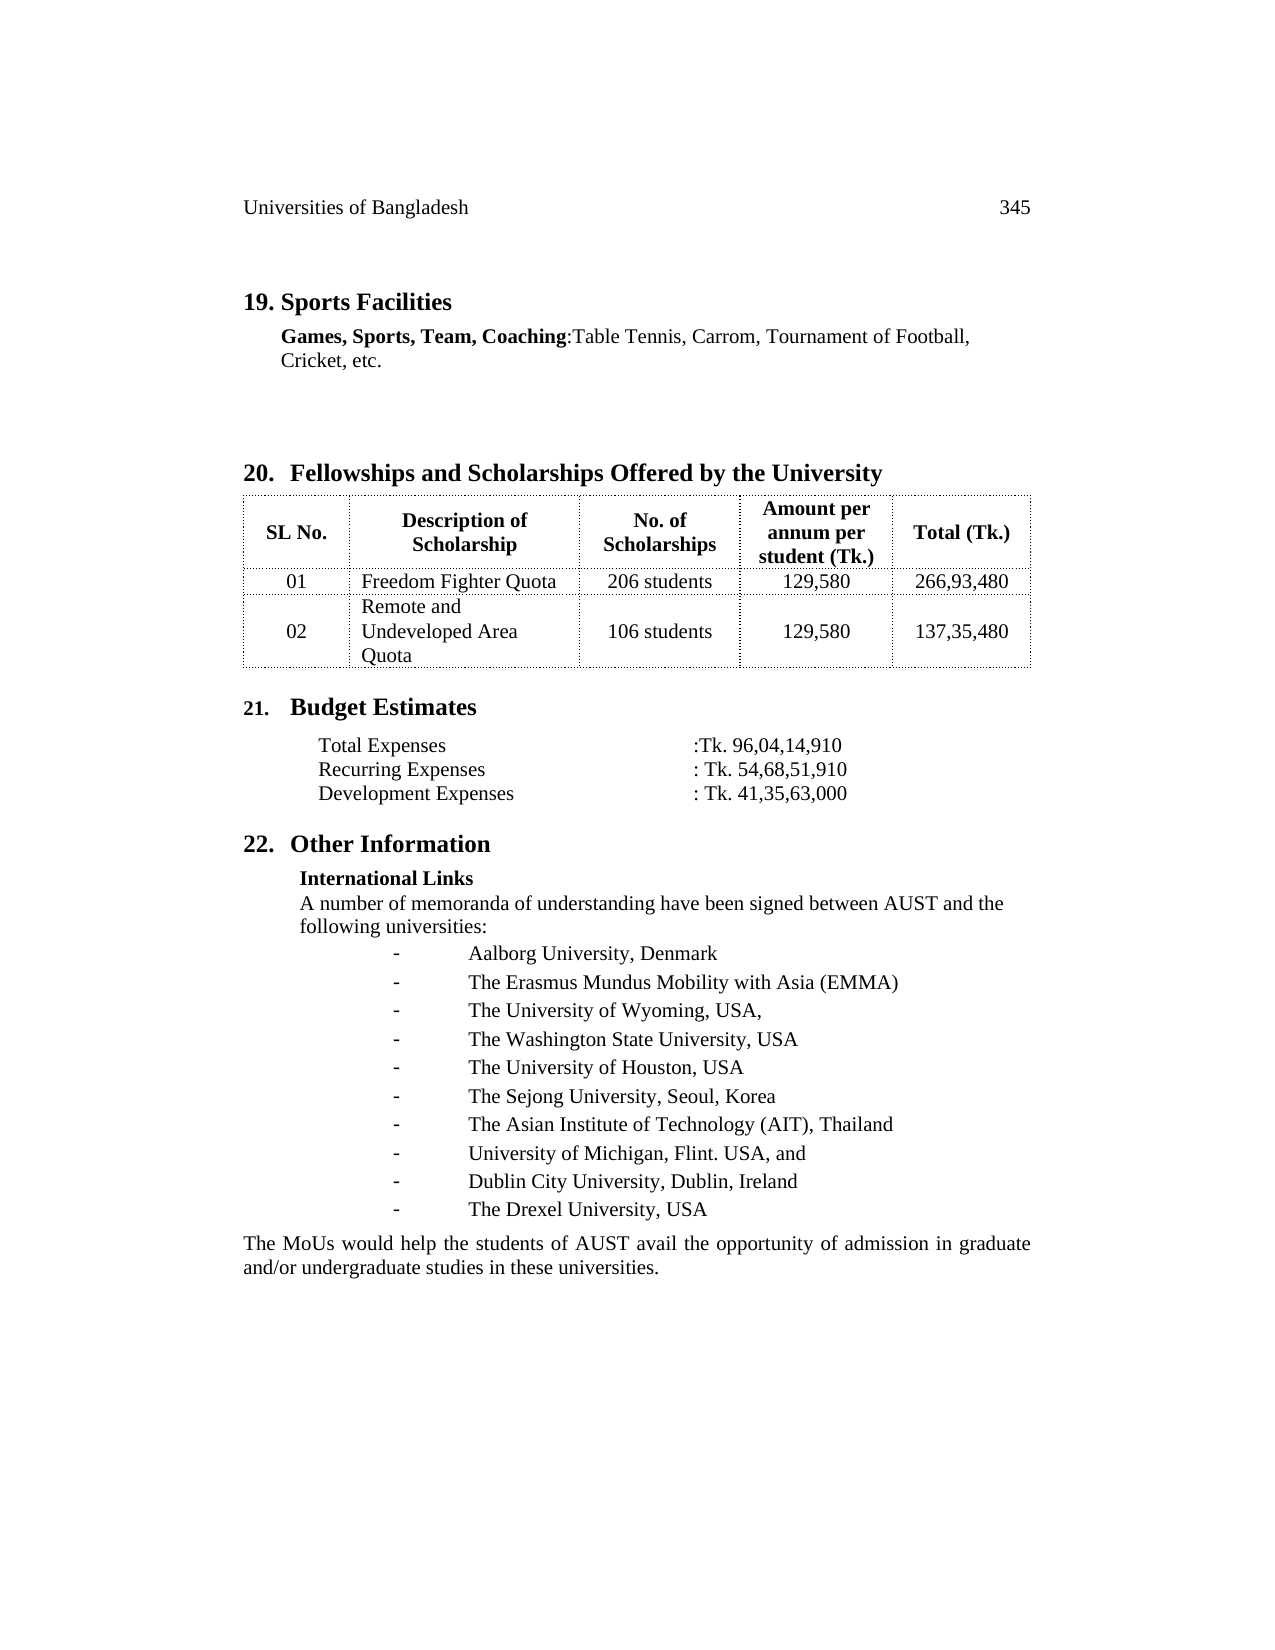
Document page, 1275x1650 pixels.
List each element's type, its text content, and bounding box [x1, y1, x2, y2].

list The Washington State University, USA [393, 1024, 1032, 1052]
text Recurring Expenses : Tk. 54,68,51,910 [318, 757, 1032, 781]
text A number of memoranda of understanding have been signed between AUST and the following universities: [299, 890, 1032, 938]
list University of Michigan, Flint. USA, and [393, 1138, 1032, 1166]
table_header No. of Scholarships [580, 495, 740, 568]
text International Links [243, 866, 1032, 890]
table_cell 137,35,480 [893, 594, 1031, 667]
table_cell 129,580 [740, 568, 892, 593]
table_cell 266,93,480 [893, 568, 1031, 593]
list Dublin City University, Dublin, Ireland [393, 1166, 1032, 1194]
list The University of Wyoming, USA, [393, 995, 1032, 1024]
table_cell Freedom Fighter Quota [350, 568, 580, 593]
table_header Amount per annum per student (Tk.) [740, 495, 892, 568]
text Games, Sports, Team, Coaching:Table Tennis, Carrom, Tournament of Football, Cricket, etc. [281, 324, 1032, 372]
table_cell 02 [243, 594, 350, 667]
table_header Total (Tk.) [893, 495, 1031, 568]
text 22. Other Information [243, 829, 1032, 858]
list The Sejong University, Seoul, Korea [393, 1081, 1032, 1109]
table_cell 206 students [580, 568, 740, 593]
table_header Description of Scholarship [350, 495, 580, 568]
table_cell Remote and Undeveloped Area Quota [350, 594, 580, 667]
table_header SL No. [243, 495, 350, 568]
list Budget Estimates [243, 692, 1032, 721]
table_cell 106 students [580, 594, 740, 667]
table_cell 129,580 [740, 594, 892, 667]
text Development Expenses : Tk. 41,35,63,000 [318, 781, 1032, 805]
list The Erasmus Mundus Mobility with Asia (EMMA) [393, 967, 1032, 995]
table_cell 01 [243, 568, 350, 593]
text Total Expenses :Tk. 96,04,14,910 [243, 733, 1032, 757]
list Aalborg University, Denmark [393, 938, 1032, 967]
text The MoUs would help the students of AUST avail the opportunity of admission in graduate and/or undergraduate studies in these universities. [243, 1231, 1032, 1279]
list Sports Facilities [243, 287, 1032, 315]
list The Drexel University, USA [393, 1194, 1032, 1223]
list The University of Houston, USA [393, 1052, 1032, 1081]
list Fellowships and Scholarships Offered by the University [243, 458, 1032, 487]
list The Asian Institute of Technology (AIT), Thailand [393, 1109, 1032, 1138]
